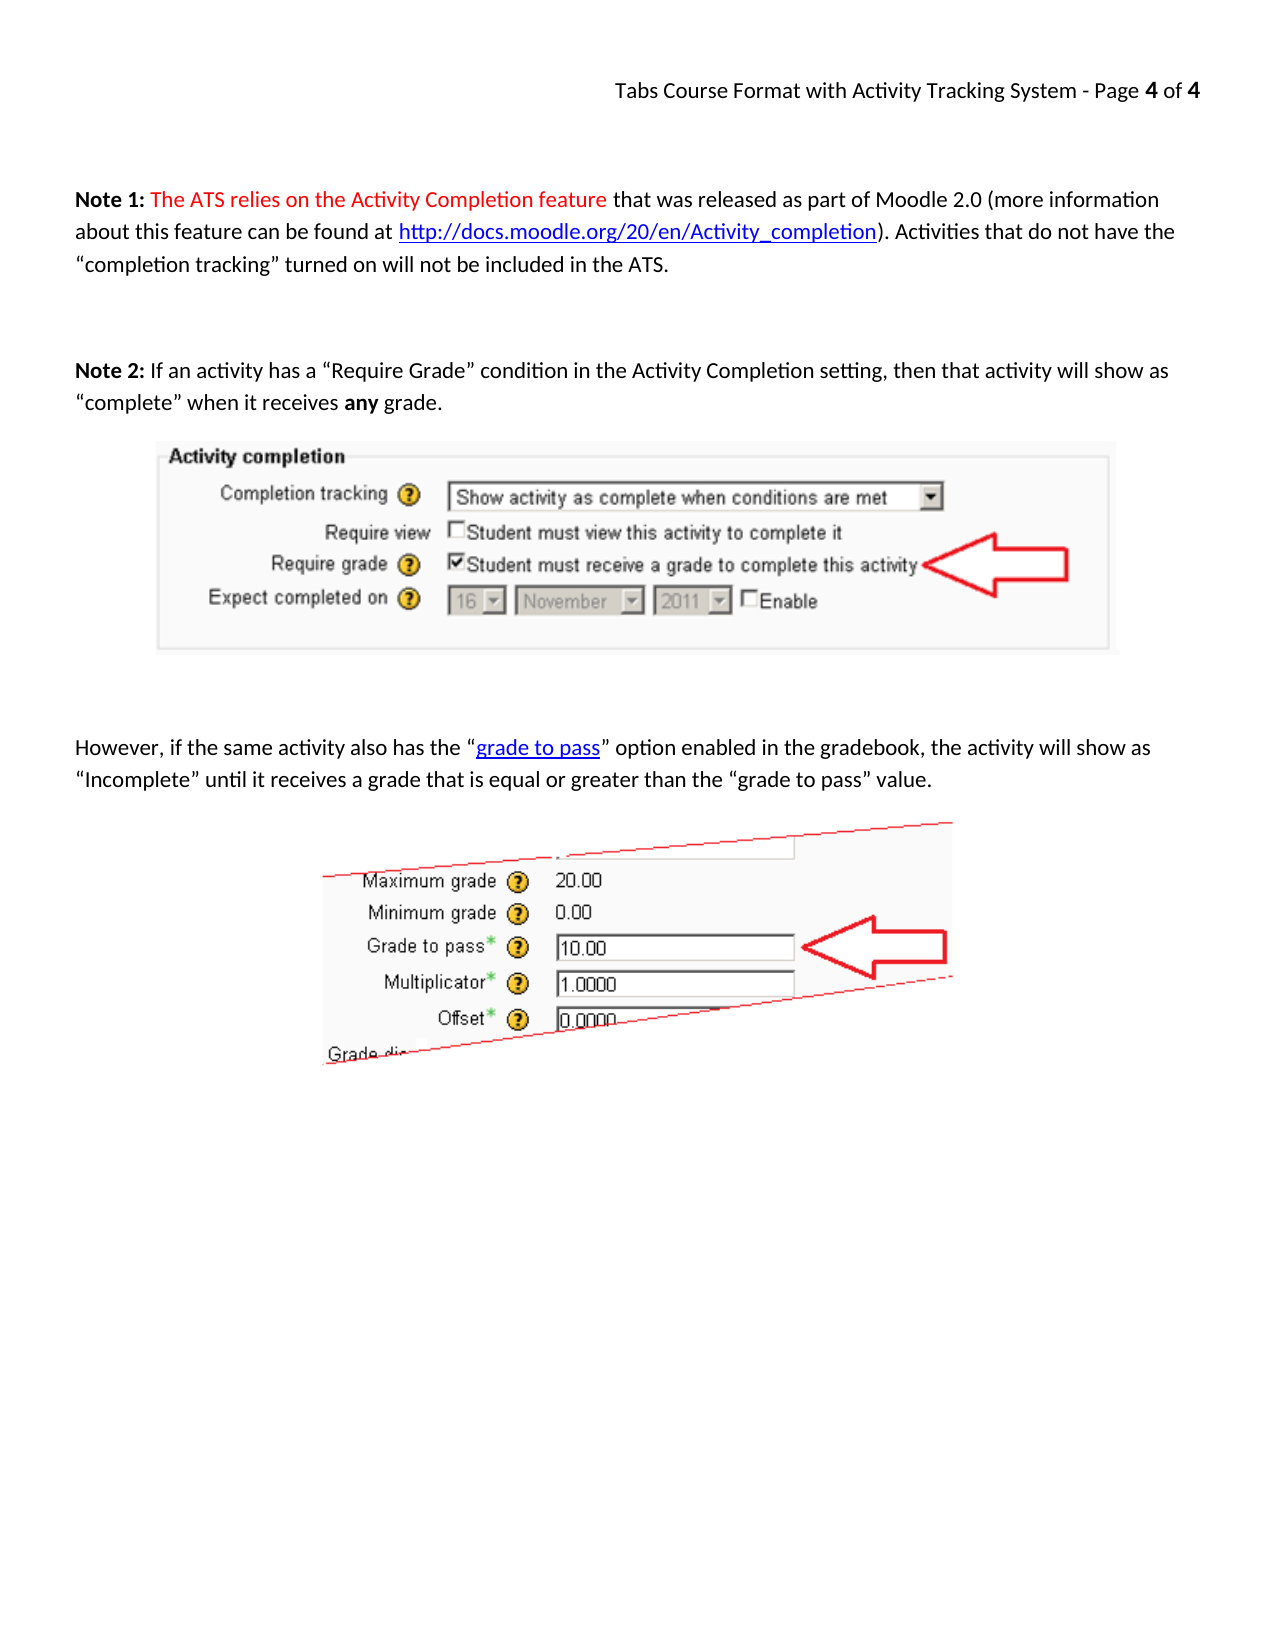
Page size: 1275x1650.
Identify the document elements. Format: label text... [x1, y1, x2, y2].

picture [322, 818, 953, 1070]
text However, if the same activity also has the “grade to pass” option enabled in the gradebook, the activity will show as “Incomplete” until it receives a grade that is equal or greater than the “grade to pass” value. [75, 733, 1200, 793]
text Note 1: The ATS relies on the Activity Completion feature that was released as part of Moodle 2.0 (more information about this feature can be found at http://docs.moodle.org/20/en/Activity_completion). Activities that do not have the “completion tracking” turned on will not be included in the ATS. [75, 185, 1200, 278]
picture [155, 441, 1120, 655]
text Note 2: If an activity has a “Require Grade” condition in the Activity Completion setting, then that activity will show as “complete” when it receives any grade. [75, 356, 1200, 416]
